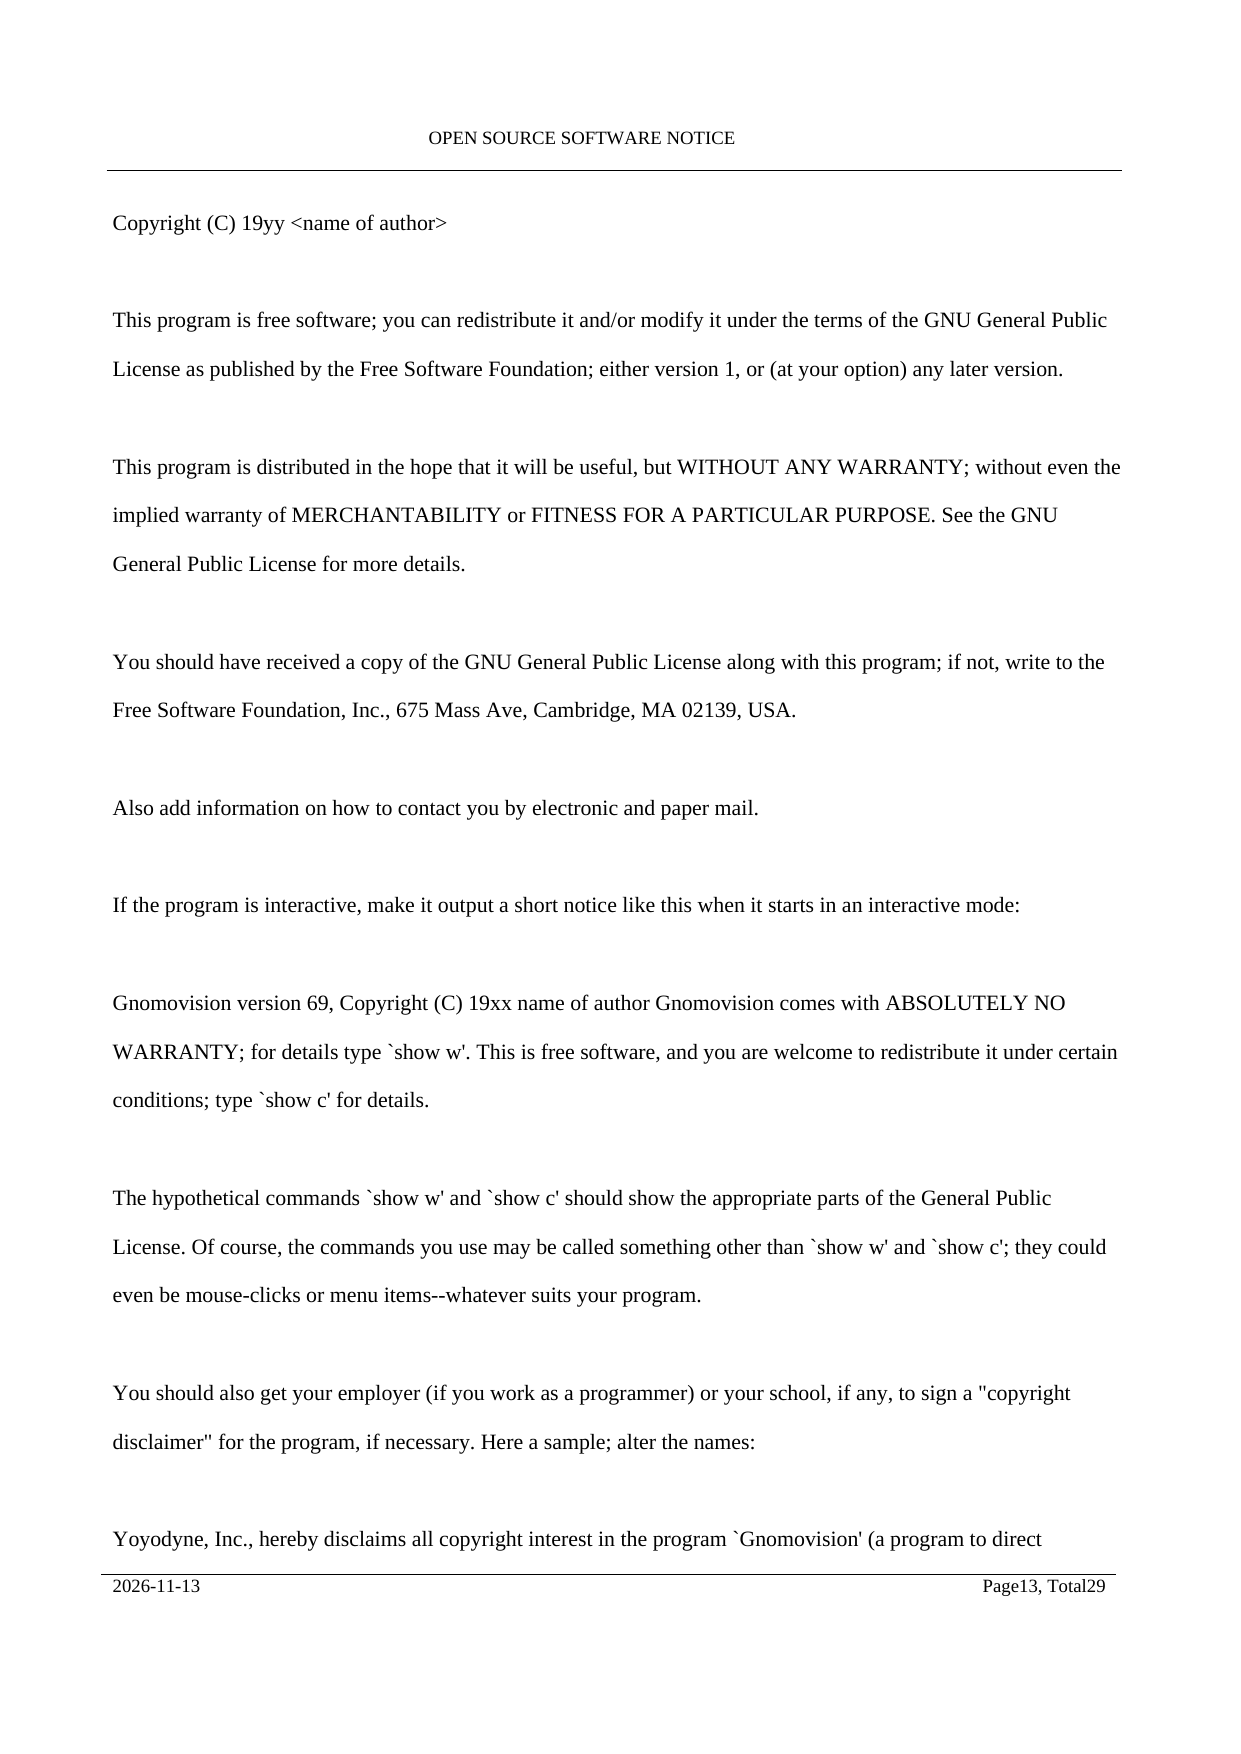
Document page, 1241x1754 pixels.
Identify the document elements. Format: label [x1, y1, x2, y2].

text [112, 206, 1128, 1555]
